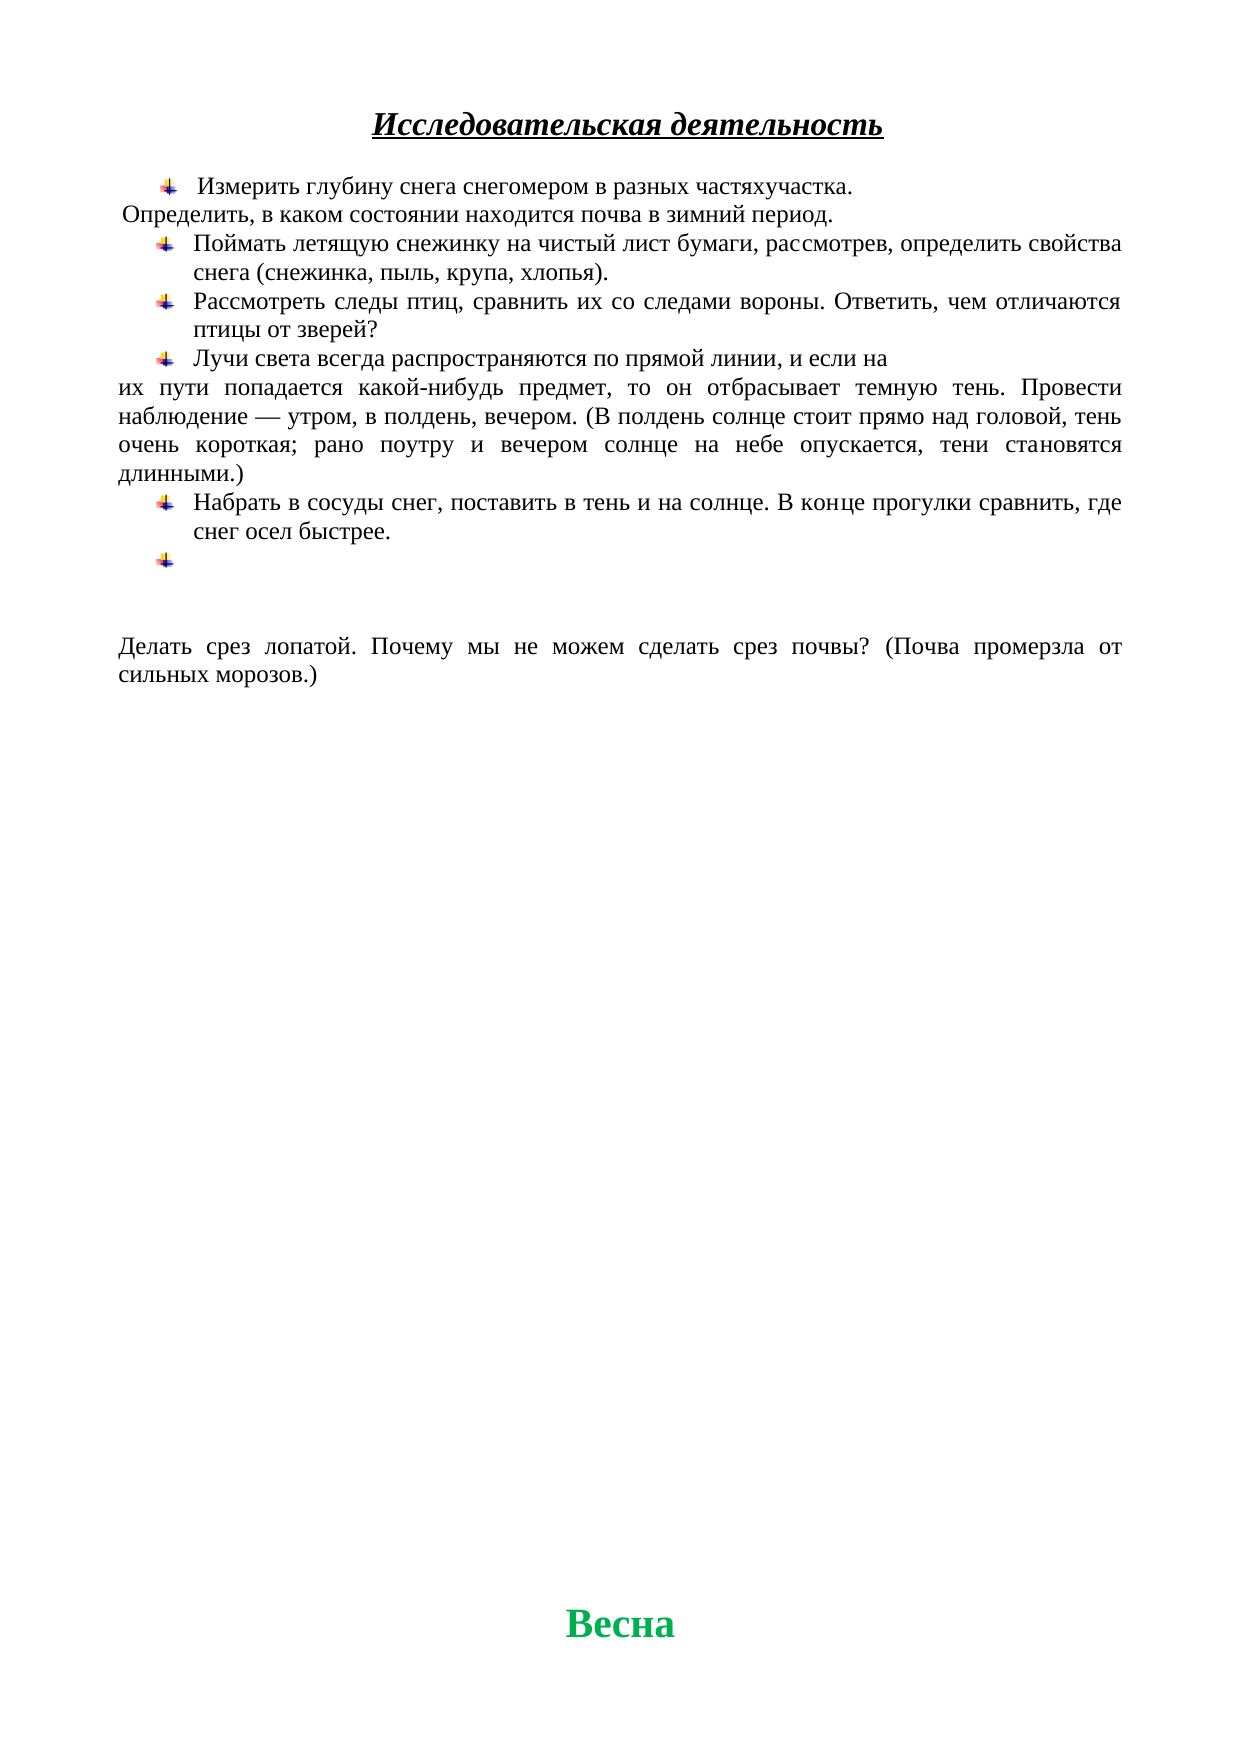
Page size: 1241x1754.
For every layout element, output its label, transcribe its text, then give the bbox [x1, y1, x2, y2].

list Рассмотреть следы птиц, сравнить их со следами вороны. Ответить, чем отличаются птицы от зверей? [156, 286, 1122, 343]
text Весна [118, 1599, 1122, 1647]
list Лучи света всегда распространяются по прямой линии, и если на [156, 343, 1122, 372]
picture [156, 235, 174, 252]
text Делать срез лопатой. Почему мы не можем сделать срез почвы? (Почва промерзла от сильных морозов.) [118, 631, 1122, 688]
list Измерить глубину снега снегомером в разных частяхучастка. [159, 171, 1122, 199]
picture [160, 177, 177, 195]
list Набрать в сосуды снег, поставить в тень и на солнце. В конце прогулки сравнить, где снег осел быстрее. [156, 487, 1122, 544]
picture [156, 493, 174, 511]
picture [156, 551, 174, 568]
text Определить, в каком состоянии находится почва в зимний период. [122, 199, 1122, 228]
list Поймать летящую снежинку на чистый лист бумаги, рассмотрев, определить свойства снега (снежинка, пыль, крупа, хлопья). [156, 228, 1122, 286]
picture [156, 292, 174, 310]
text их пути попадается какой-нибудь предмет, то он отбрасывает темную тень. Провести наблюдение — утром, в полдень, вечером. (В полдень солнце стоит прямо над головой, тень очень короткая; рано поутру и вечером солнце на небе опускается, тени становятся длинными.) [118, 372, 1122, 487]
text Исследовательская деятельность [133, 104, 1122, 142]
picture [156, 350, 174, 367]
